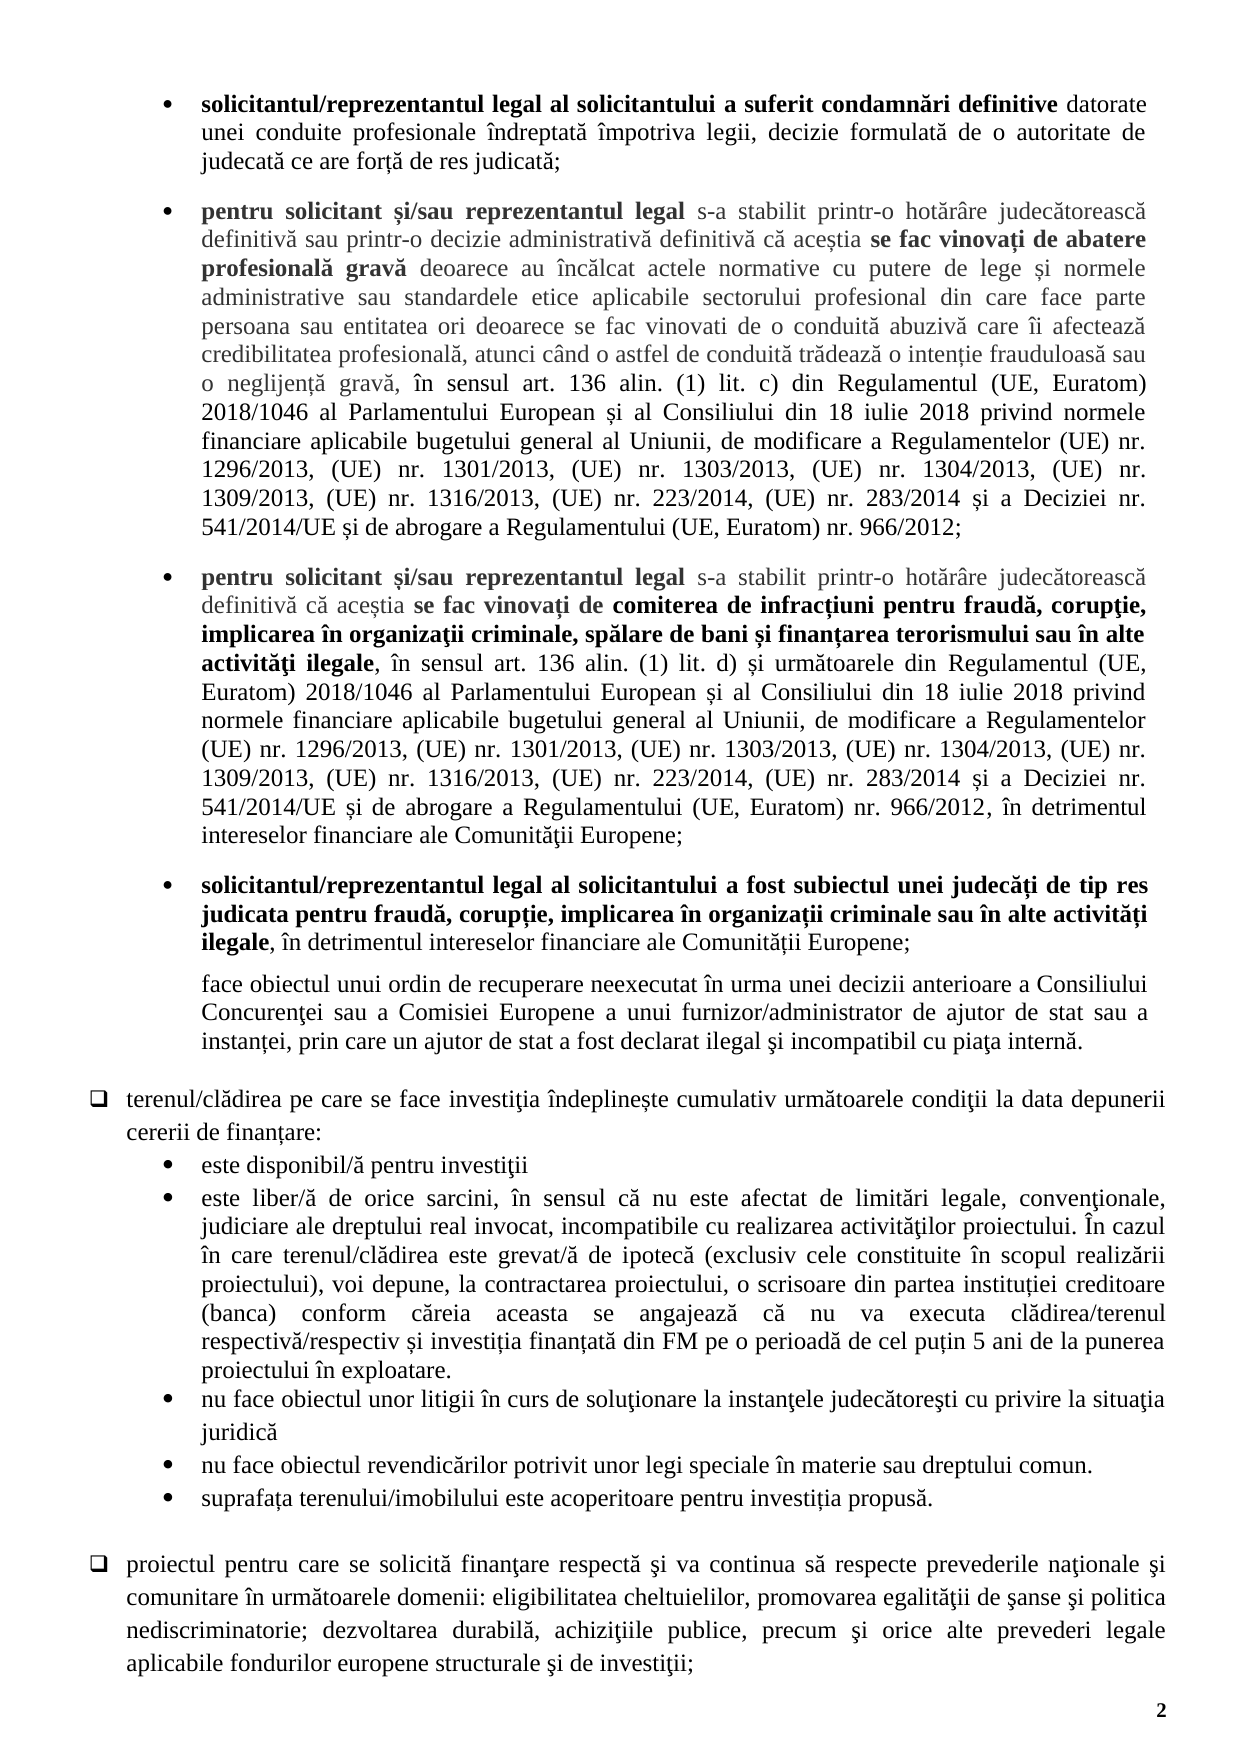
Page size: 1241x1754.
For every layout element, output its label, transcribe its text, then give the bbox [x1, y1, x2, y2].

list pentru solicitant și/sau reprezentantul legal s-a stabilit printr-o hotărâre judecătorească definitivă că aceștia se fac vinovați de comiterea de infracțiuni pentru fraudă, corupţie, implicarea în organizaţii criminale, spălare de bani și finanțarea terorismului sau în alte activităţi ilegale, în sensul art. 136 alin. (1) lit. d) și următoarele din Regulamentul (UE, Euratom) 2018/1046 al Parlamentului European și al Consiliului din 18 iulie 2018 privind normele financiare aplicabile bugetului general al Uniunii, de modificare a Regulamentelor (UE) nr. 1296/2013, (UE) nr. 1301/2013, (UE) nr. 1303/2013, (UE) nr. 1304/2013, (UE) nr. 1309/2013, (UE) nr. 1316/2013, (UE) nr. 223/2014, (UE) nr. 283/2014 și a Deciziei nr. 541/2014/UE și de abrogare a Regulamentului (UE, Euratom) nr. 966/2012, în detrimentul intereselor financiare ale Comunităţii Europene; [164, 562, 1147, 849]
list nu face obiectul revendicărilor potrivit unor legi speciale în materie sau dreptului comun. [164, 1450, 1167, 1479]
list solicitantul/reprezentantul legal al solicitantului a fost subiectul unei judecăți de tip res judicata pentru fraudă, corupție, implicarea în organizații criminale sau în alte activități ilegale, în detrimentul intereselor financiare ale Comunității Europene; [164, 870, 1149, 956]
list nu face obiectul unor litigii în curs de soluţionare la instanţele judecătoreşti cu privire la situaţia juridică [164, 1384, 1167, 1446]
list pentru solicitant și/sau reprezentantul legal s-a stabilit printr-o hotărâre judecătorească definitivă sau printr-o decizie administrativă definitivă că aceștia se fac vinovați de abatere profesională gravă deoarece au încălcat actele normative cu putere de lege și normele administrative sau standardele etice aplicabile sectorului profesional din care face parte persoana sau entitatea ori deoarece se fac vinovati de o conduită abuzivă care îi afectează credibilitatea profesională, atunci când o astfel de conduită trădează o intenție frauduloasă sau o neglijență gravă, în sensul art. 136 alin. (1) lit. c) din Regulamentul (UE, Euratom) 2018/1046 al Parlamentului European și al Consiliului din 18 iulie 2018 privind normele financiare aplicabile bugetului general al Uniunii, de modificare a Regulamentelor (UE) nr. 1296/2013, (UE) nr. 1301/2013, (UE) nr. 1303/2013, (UE) nr. 1304/2013, (UE) nr. 1309/2013, (UE) nr. 1316/2013, (UE) nr. 223/2014, (UE) nr. 283/2014 și a Deciziei nr. 541/2014/UE și de abrogare a Regulamentului (UE, Euratom) nr. 966/2012; [164, 196, 1147, 541]
list suprafața terenului/imobilului este acoperitoare pentru investiția propusă. [164, 1483, 1167, 1512]
list proiectul pentru care se solicită finanţare respectă şi va continua să respecte prevederile naţionale şi comunitare în următoarele domenii: eligibilitatea cheltuielilor, promovarea egalităţii de şanse şi politica nediscriminatorie; dezvoltarea durabilă, achiziţiile publice, precum şi orice alte prevederi legale aplicabile fondurilor europene structurale şi de investiţii; [89, 1549, 1167, 1677]
list solicitantul/reprezentantul legal al solicitantului a suferit condamnări definitive datorate unei conduite profesionale îndreptată împotriva legii, decizie formulată de o autoritate de judecată ce are forță de res judicată; [164, 89, 1147, 175]
list este liber/ă de orice sarcini, în sensul că nu este afectat de limitări legale, convenţionale, judiciare ale dreptului real invocat, incompatibile cu realizarea activităţilor proiectului. În cazul în care terenul/clădirea este grevat/ă de ipotecă (exclusiv cele constituite în scopul realizării proiectului), voi depune, la contractarea proiectului, o scrisoare din partea instituției creditoare (banca) conform căreia aceasta se angajează că nu va executa clădirea/terenul respectivă/respectiv și investiția finanțată din FM pe o perioadă de cel puțin 5 ani de la punerea proiectului în exploatare. [164, 1183, 1167, 1384]
list este disponibil/ă pentru investiţii [164, 1150, 1167, 1178]
list terenul/clădirea pe care se face investiţia îndeplinește cumulativ următoarele condiţii la data depunerii cererii de finanțare: [89, 1084, 1167, 1145]
list face obiectul unui ordin de recuperare neexecutat în urma unei decizii anterioare a Consiliului Concurenţei sau a Comisiei Europene a unui furnizor/administrator de ajutor de stat sau a instanței, prin care un ajutor de stat a fost declarat ilegal şi incompatibil cu piaţa internă. [201, 969, 1149, 1055]
